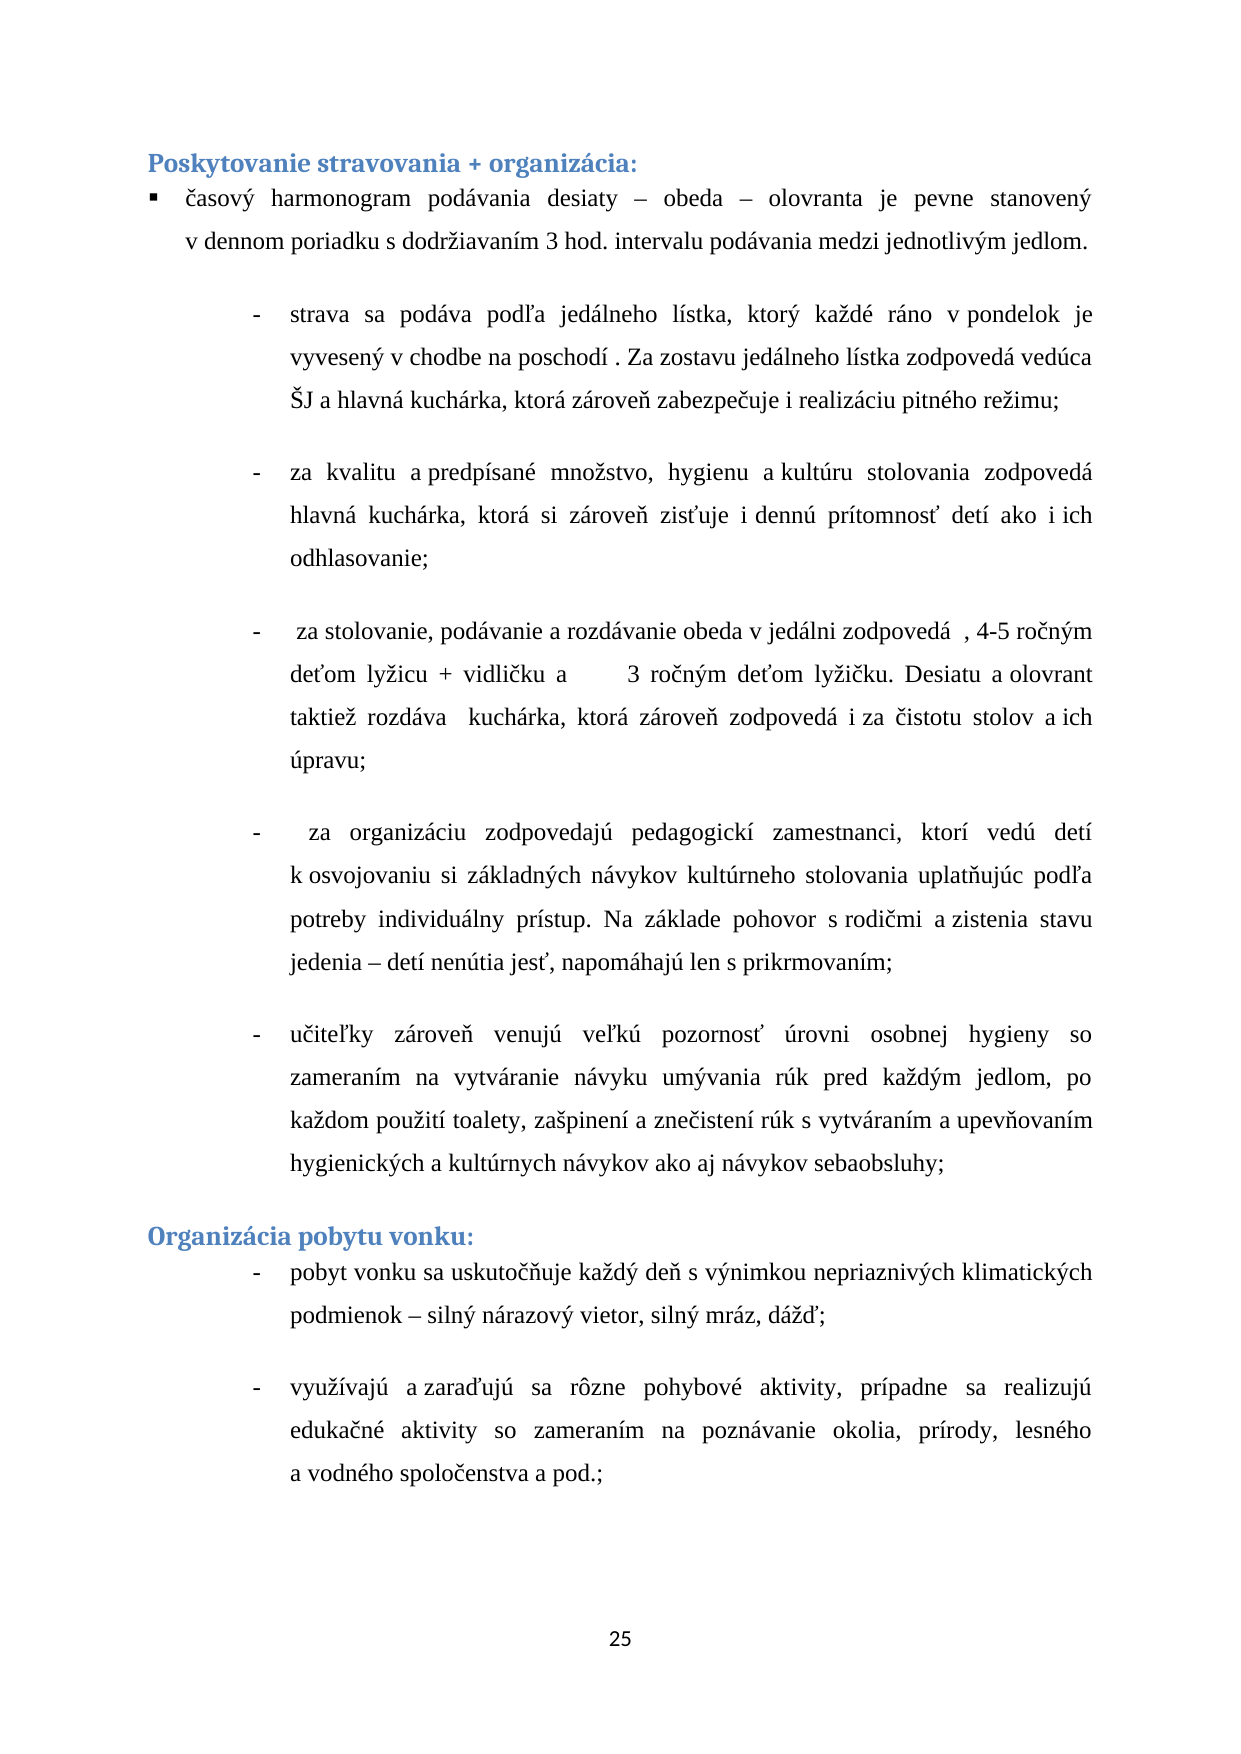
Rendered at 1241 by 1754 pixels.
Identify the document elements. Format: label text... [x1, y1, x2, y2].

list za organizáciu zodpovedajú pedagogickí zamestnanci, ktorí vedú detí k osvojovaniu si základných návykov kultúrneho stolovania uplatňujúc podľa potreby individuálny prístup. Na základe pohovor s rodičmi a zistenia stavu jedenia – detí nenútia jesť, napomáhajú len s prikrmovaním; [252, 817, 1093, 976]
list časový harmonogram podávania desiaty – obeda – olovranta je pevne stanovený v dennom poriadku s dodržiavaním 3 hod. intervalu podávania medzi jednotlivým jedlom. [148, 183, 1093, 255]
subtitle Organizácia pobytu vonku: [148, 1221, 1093, 1252]
subtitle Poskytovanie stravovania + organizácia: [148, 148, 1093, 179]
list za stolovanie, podávanie a rozdávanie obeda v jedálni zodpovedá , 4-5 ročným deťom lyžicu + vidličku a 3 ročným deťom lyžičku. Desiatu a olovrant taktiež rozdáva kuchárka, ktorá zároveň zodpovedá i za čistotu stolov a ich úpravu; [252, 616, 1093, 774]
list strava sa podáva podľa jedálneho lístka, ktorý každé ráno v pondelok je vyvesený v chodbe na poschodí . Za zostavu jedálneho lístka zodpovedá vedúca ŠJ a hlavná kuchárka, ktorá zároveň zabezpečuje i realizáciu pitného režimu; [252, 299, 1093, 414]
list využívajú a zaraďujú sa rôzne pohybové aktivity, prípadne sa realizujú edukačné aktivity so zameraním na poznávanie okolia, prírody, lesného a vodného spoločenstva a pod.; [252, 1372, 1093, 1487]
list za kvalitu a predpísané množstvo, hygienu a kultúru stolovania zodpovedá hlavná kuchárka, ktorá si zároveň zisťuje i dennú prítomnosť detí ako i ich odhlasovanie; [252, 457, 1093, 572]
list učiteľky zároveň venujú veľkú pozornosť úrovni osobnej hygieny so zameraním na vytváranie návyku umývania rúk pred každým jedlom, po každom použití toalety, zašpinení a znečistení rúk s vytváraním a upevňovaním hygienických a kultúrnych návykov ako aj návykov sebaobsluhy; [252, 1019, 1093, 1177]
list pobyt vonku sa uskutočňuje každý deň s výnimkou nepriaznivých klimatických podmienok – silný nárazový vietor, silný mráz, dážď; [252, 1257, 1093, 1328]
